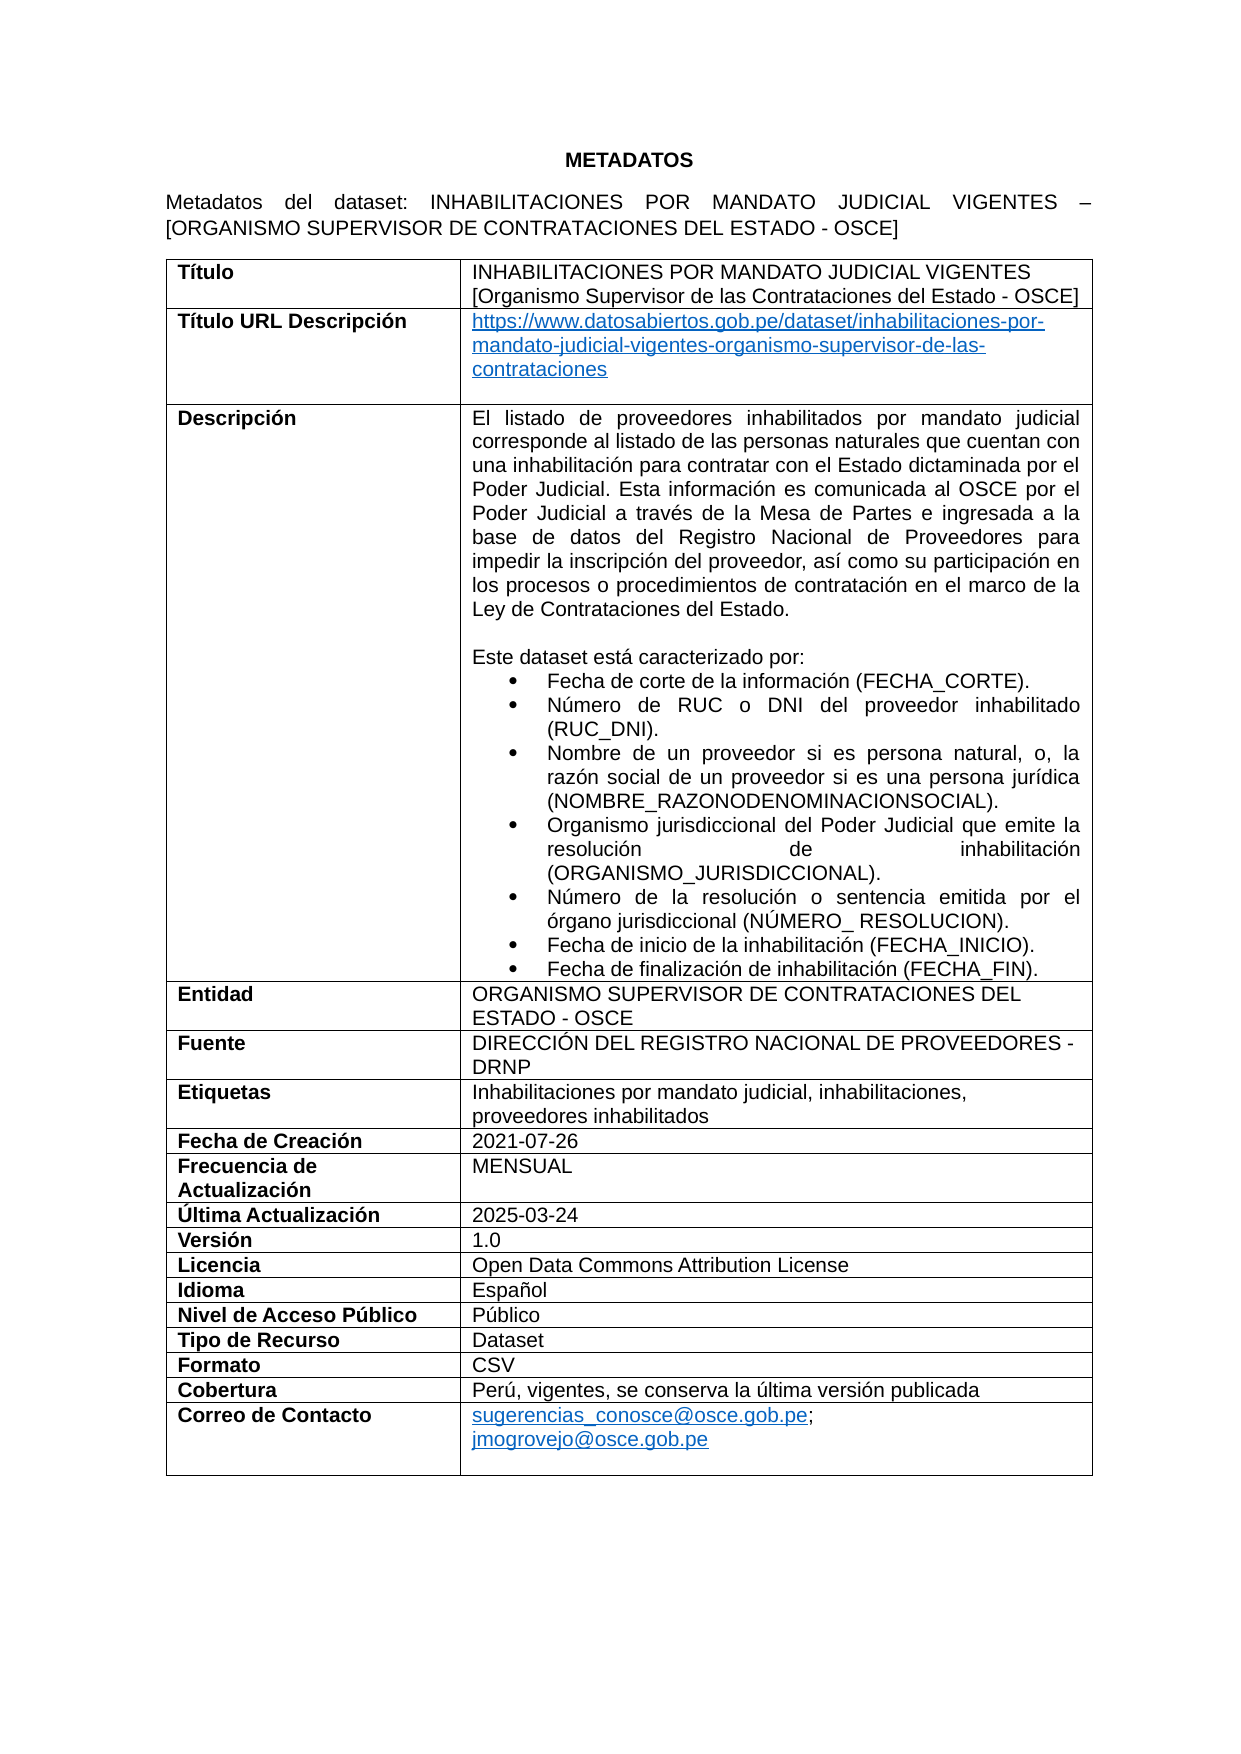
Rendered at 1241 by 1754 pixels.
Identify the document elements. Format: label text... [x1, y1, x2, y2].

table_cell Público [461, 1303, 1092, 1327]
table_header Título [167, 260, 460, 307]
table_cell CSV [461, 1353, 1092, 1377]
table_cell MENSUAL [461, 1154, 1092, 1202]
text METADATOS [165, 148, 1092, 172]
table_cell Nivel de Acceso Público [167, 1303, 460, 1327]
table_cell 2025-03-24 [461, 1203, 1092, 1227]
table_cell Fecha de Creación [167, 1129, 460, 1153]
table_header INHABILITACIONES POR MANDATO JUDICIAL VIGENTES [Organismo Supervisor de las Contrataciones del Estado - OSCE] [461, 260, 1092, 307]
table_cell https://www.datosabiertos.gob.pe/dataset/inhabilitaciones-por-mandato-judicial-vigentes-organismo-supervisor-de-las-contrataciones [461, 309, 1092, 404]
table_cell 2021-07-26 [461, 1129, 1092, 1153]
table_cell Descripción [167, 405, 460, 981]
table_cell Licencia [167, 1253, 460, 1277]
table_cell Entidad [167, 982, 460, 1030]
table_cell Dataset [461, 1328, 1092, 1352]
table_cell Última Actualización [167, 1203, 460, 1227]
table_cell ORGANISMO SUPERVISOR DE CONTRATACIONES DEL ESTADO - OSCE [461, 982, 1092, 1030]
table_cell DIRECCIÓN DEL REGISTRO NACIONAL DE PROVEEDORES - DRNP [461, 1031, 1092, 1079]
text Metadatos del dataset: INHABILITACIONES POR MANDATO JUDICIAL VIGENTES – [ORGANISMO SUPERVISOR DE CONTRATACIONES DEL ESTADO - OSCE] [165, 190, 1092, 240]
table_cell Etiquetas [167, 1080, 460, 1128]
table_cell Inhabilitaciones por mandato judicial, inhabilitaciones, proveedores inhabilitados [461, 1080, 1092, 1128]
table_cell Idioma [167, 1278, 460, 1302]
table_cell Título URL Descripción [167, 309, 460, 404]
table_cell Formato [167, 1353, 460, 1377]
table_cell 1.0 [461, 1228, 1092, 1252]
table_cell Español [461, 1278, 1092, 1302]
table_cell Tipo de Recurso [167, 1328, 460, 1352]
table_cell Cobertura [167, 1378, 460, 1402]
table_cell Fuente [167, 1031, 460, 1079]
table_cell Versión [167, 1228, 460, 1252]
table_cell El listado de proveedores inhabilitados por mandato judicial corresponde al listado de las personas naturales que cuentan con una inhabilitación para contratar con el Estado dictaminada por el Poder Judicial. Esta información es comunicada al OSCE por el Poder Judicial a través de la Mesa de Partes e ingresada a la base de datos del Registro Nacional de Proveedores para impedir la inscripción del proveedor, así como su participación en los procesos o procedimientos de contratación en el marco de la Ley de Contrataciones del Estado. Este dataset está caracterizado por: Fecha de corte de la información (FECHA_CORTE). Número de RUC o DNI del proveedor inhabilitado (RUC_DNI). Nombre de un proveedor si es persona natural, o, la razón social de un proveedor si es una persona jurídica (NOMBRE_RAZONODENOMINACIONSOCIAL). Organismo jurisdiccional del Poder Judicial que emite la resolución de inhabilitación (ORGANISMO_JURISDICCIONAL). Número de la resolución o sentencia emitida por el órgano jurisdiccional (NÚMERO_ RESOLUCION). Fecha de inicio de la inhabilitación (FECHA_INICIO). Fecha de finalización de inhabilitación (FECHA_FIN). [461, 405, 1092, 981]
table_cell Open Data Commons Attribution License [461, 1253, 1092, 1277]
table_cell Frecuencia de Actualización [167, 1154, 460, 1202]
table_cell sugerencias_conosce@osce.gob.pe; jmogrovejo@osce.gob.pe [461, 1403, 1092, 1475]
table_cell Correo de Contacto [167, 1403, 460, 1475]
table_cell Perú, vigentes, se conserva la última versión publicada [461, 1378, 1092, 1402]
